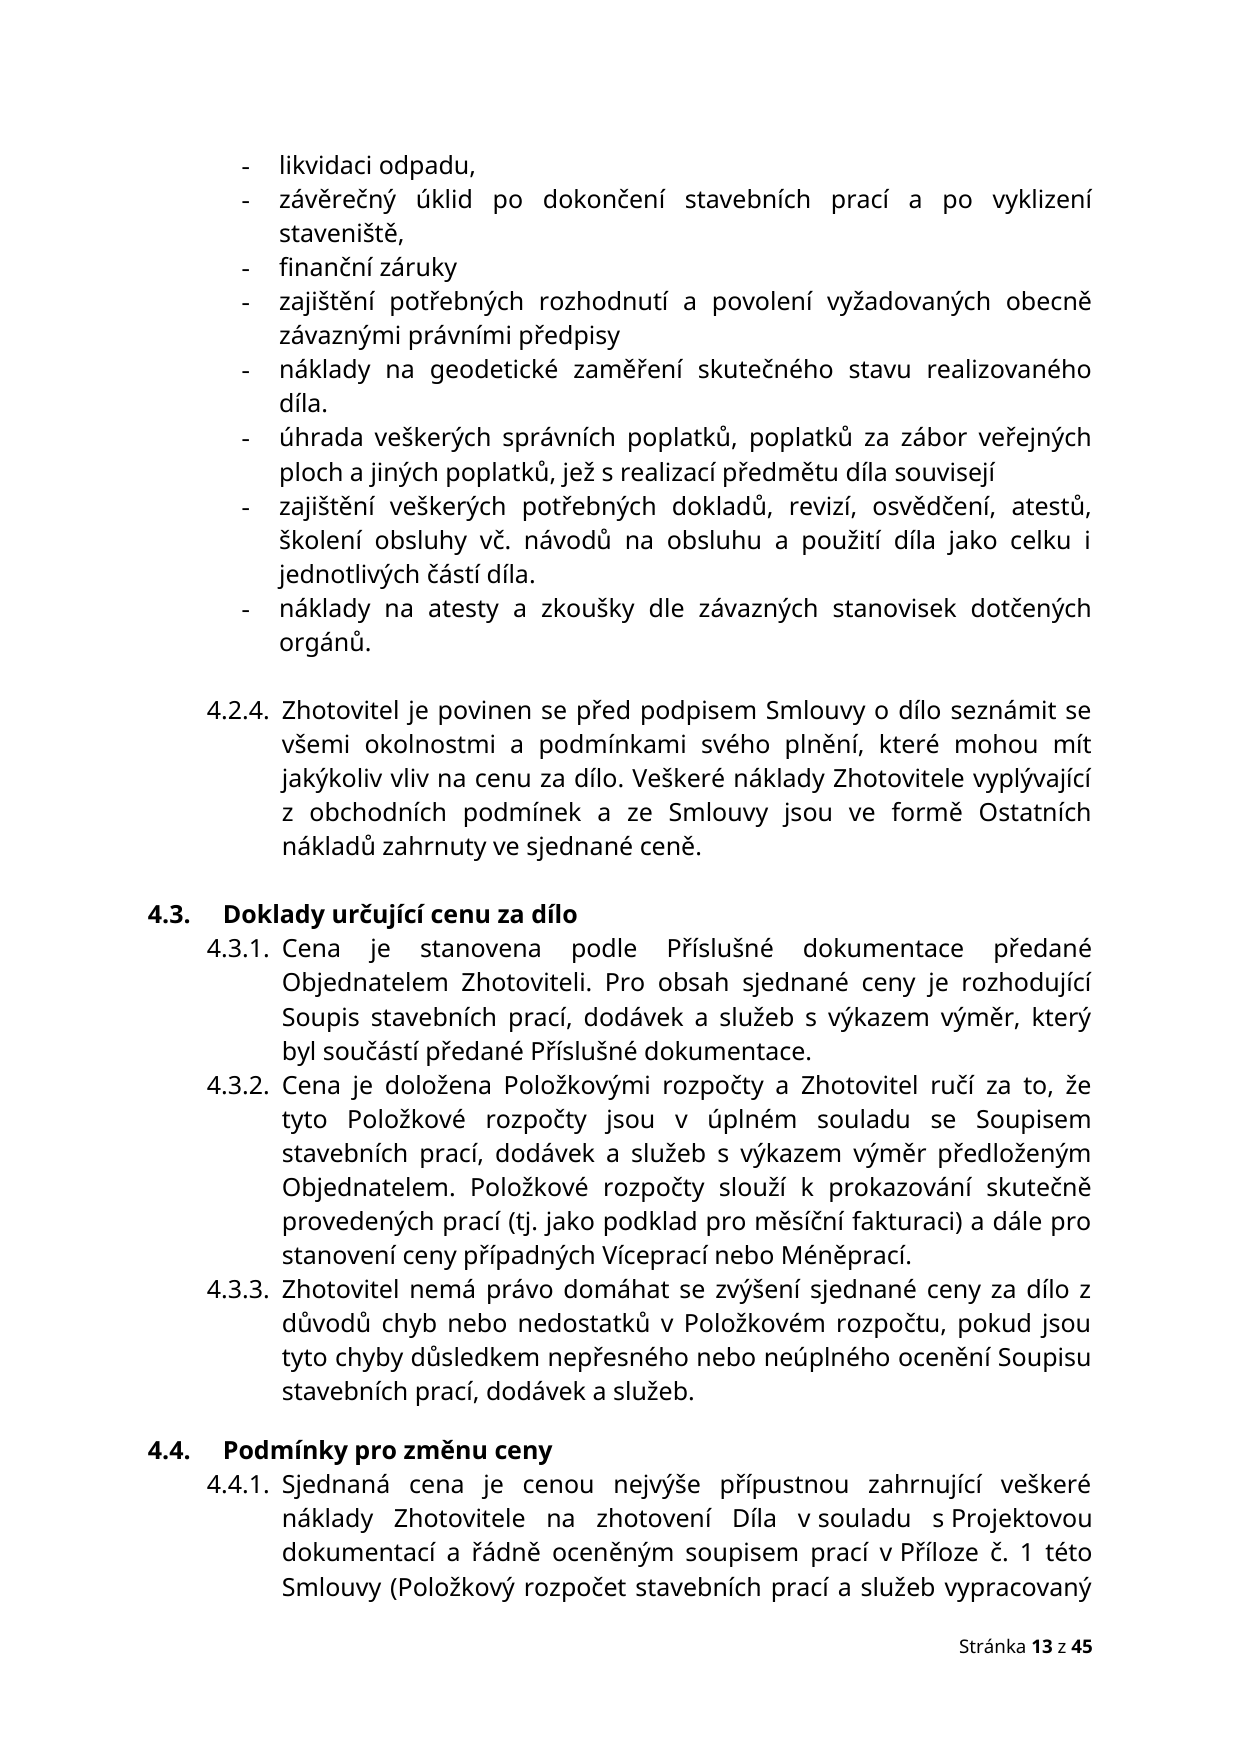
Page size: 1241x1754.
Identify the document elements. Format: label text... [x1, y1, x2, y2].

list Zhotovitel je povinen se před podpisem Smlouvy o dílo seznámit se všemi okolnostmi a podmínkami svého plnění, které mohou mít jakýkoliv vliv na cenu za dílo. Veškeré náklady Zhotovitele vyplývající z obchodních podmínek a ze Smlouvy jsou ve formě Ostatních nákladů zahrnuty ve sjednané ceně. [207, 693, 1093, 863]
list zajištění potřebných rozhodnutí a povolení vyžadovaných obecně závaznými právními předpisy [241, 284, 1093, 352]
list náklady na geodetické zaměření skutečného stavu realizovaného díla. [241, 352, 1093, 420]
list Cena je doložena Položkovými rozpočty a Zhotovitel ručí za to, že tyto Položkové rozpočty jsou v úplném souladu se Soupisem stavebních prací, dodávek a služeb s výkazem výměr předloženým Objednatelem. Položkové rozpočty slouží k prokazování skutečně provedených prací (tj. jako podklad pro měsíční fakturaci) a dále pro stanovení ceny případných Víceprací nebo Méněprací. [207, 1067, 1093, 1272]
list Podmínky pro změnu ceny [148, 1433, 1093, 1467]
list náklady na atesty a zkoušky dle závazných stanovisek dotčených orgánů. [241, 590, 1093, 658]
list Zhotovitel nemá právo domáhat se zvýšení sjednané ceny za dílo z důvodů chyb nebo nedostatků v Položkovém rozpočtu, pokud jsou tyto chyby důsledkem nepřesného nebo neúplného ocenění Soupisu stavebních prací, dodávek a služeb. [207, 1272, 1093, 1408]
list finanční záruky [241, 250, 1093, 284]
list úhrada veškerých správních poplatků, poplatků za zábor veřejných ploch a jiných poplatků, jež s realizací předmětu díla souvisejí [241, 420, 1093, 488]
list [207, 1467, 1093, 1603]
list závěrečný úklid po dokončení stavebních prací a po vyklizení staveniště, [241, 182, 1093, 250]
list likvidaci odpadu, [241, 148, 1093, 182]
list zajištění veškerých potřebných dokladů, revizí, osvědčení, atestů, školení obsluhy vč. návodů na obsluhu a použití díla jako celku i jednotlivých částí díla. [241, 488, 1093, 590]
list Doklady určující cenu za dílo [148, 897, 1093, 931]
list Cena je stanovena podle Příslušné dokumentace předané Objednatelem Zhotoviteli. Pro obsah sjednané ceny je rozhodující Soupis stavebních prací, dodávek a služeb s výkazem výměr, který byl součástí předané Příslušné dokumentace. [207, 931, 1093, 1067]
